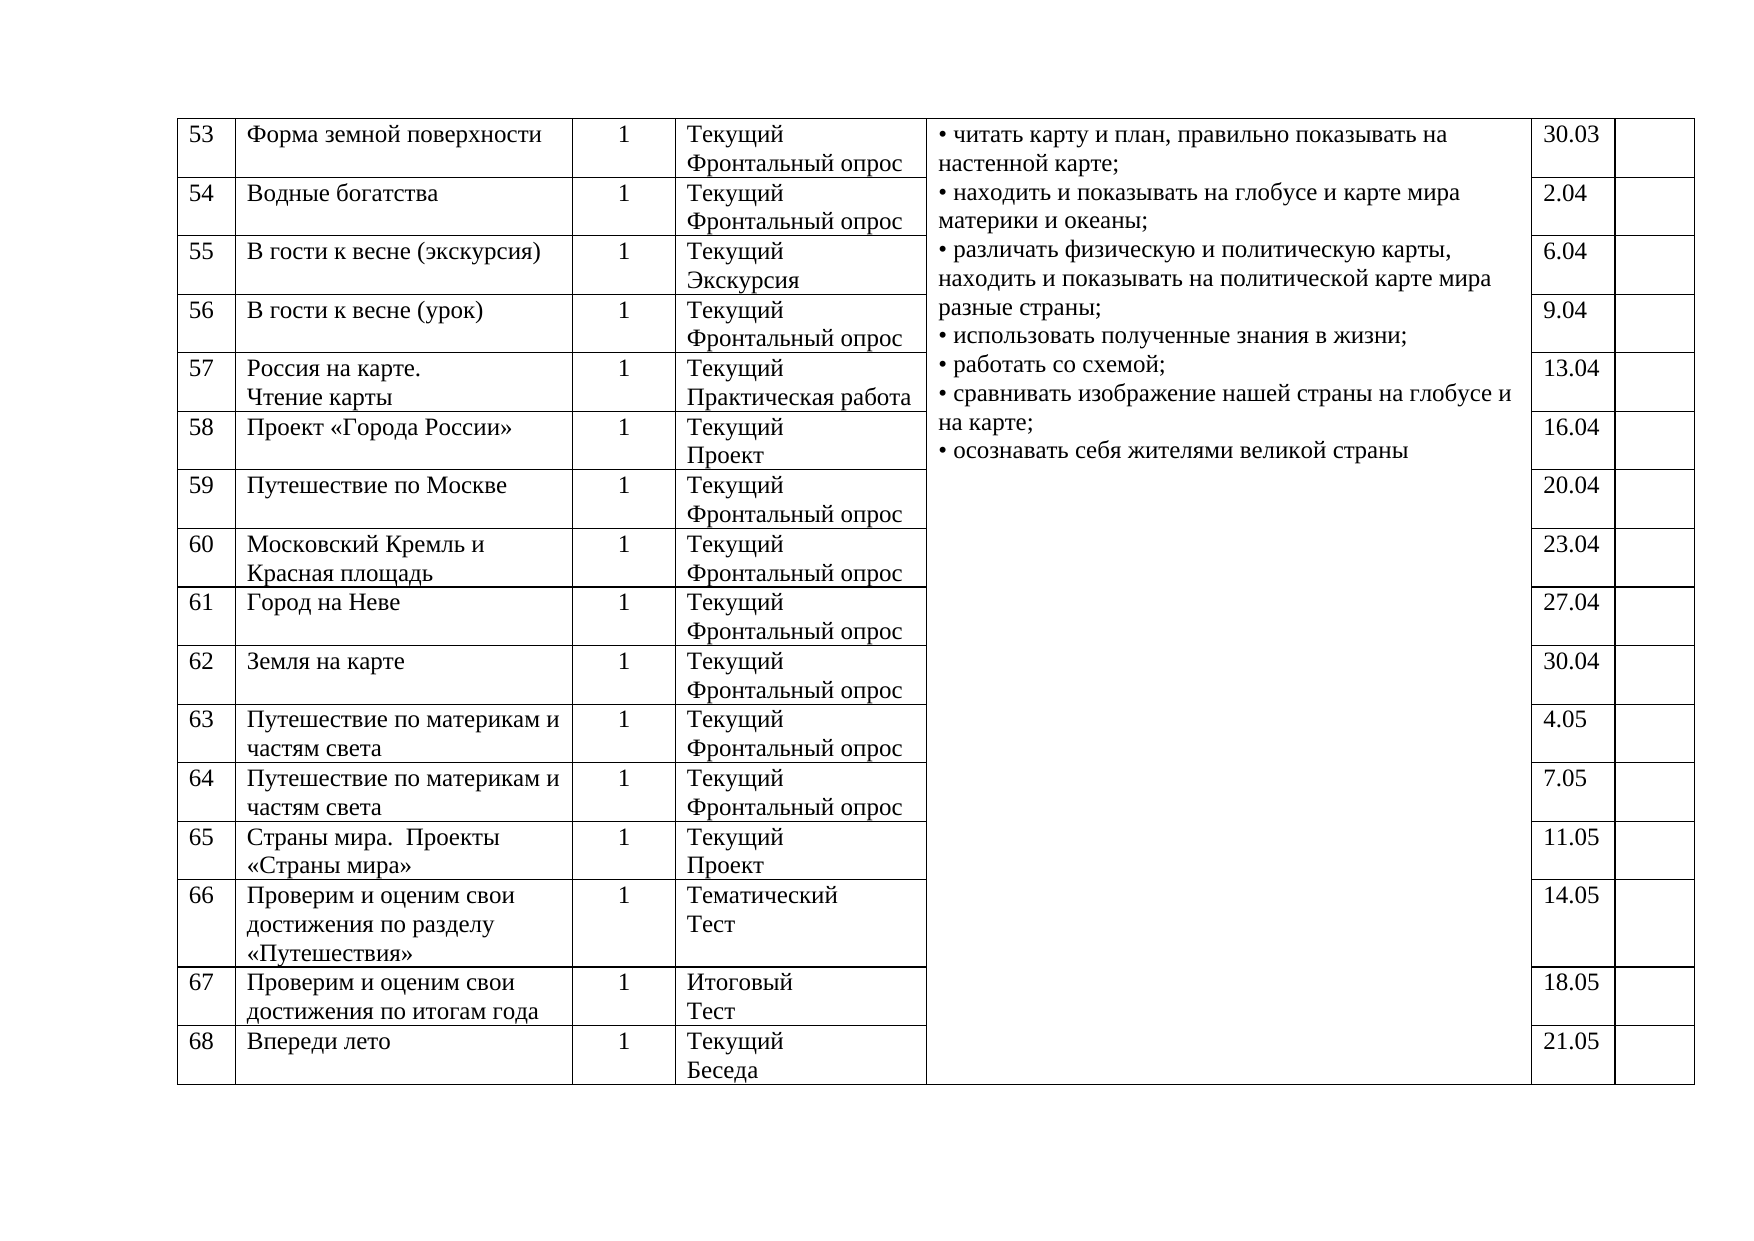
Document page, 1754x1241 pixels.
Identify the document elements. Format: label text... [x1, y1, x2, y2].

table_cell Путешествие по материкам и частям света [236, 763, 572, 821]
table_cell 1 [573, 763, 675, 821]
table_cell 16.04 [1532, 412, 1614, 469]
table_cell [1616, 529, 1694, 586]
table_cell [1616, 763, 1694, 821]
table_cell 1 [573, 822, 675, 879]
table_cell 1 [573, 119, 675, 177]
table_cell 30.04 [1532, 646, 1614, 703]
table_cell 57 [178, 353, 235, 411]
table_cell Путешествие по Москве [236, 470, 572, 528]
table_cell Текущий Фронтальный опрос [676, 763, 926, 821]
table_cell Впереди лето [236, 1026, 572, 1083]
table_cell Проект «Города России» [236, 412, 572, 469]
table_cell 53 [178, 119, 235, 177]
table_cell Россия на карте. Чтение карты [236, 353, 572, 411]
table_cell 1 [573, 470, 675, 528]
table_cell 68 [178, 1026, 235, 1083]
table_cell [1616, 822, 1694, 879]
table_cell 13.04 [1532, 353, 1614, 411]
table_cell Текущий Беседа [676, 1026, 926, 1083]
table_cell 65 [178, 822, 235, 879]
table_cell 1 [573, 295, 675, 352]
table_cell Текущий Фронтальный опрос [676, 178, 926, 235]
table_cell Текущий Фронтальный опрос [676, 119, 926, 177]
table_cell Текущий Проект [676, 412, 926, 469]
table_cell 14.05 [1532, 880, 1614, 966]
table_cell Текущий Практическая работа [676, 353, 926, 411]
table_cell Страны мира. Проекты «Страны мира» [236, 822, 572, 879]
table_cell [1616, 236, 1694, 294]
table_cell Город на Неве [236, 588, 572, 645]
table_cell 23.04 [1532, 529, 1614, 586]
table_cell 1 [573, 529, 675, 586]
table_cell [1616, 295, 1694, 352]
table_cell 6.04 [1532, 236, 1614, 294]
table_cell 66 [178, 880, 235, 966]
table_cell 30.03 [1532, 119, 1614, 177]
table_cell Форма земной поверхности [236, 119, 572, 177]
table_cell 63 [178, 705, 235, 762]
table_cell 11.05 [1532, 822, 1614, 879]
table_cell Водные богатства [236, 178, 572, 235]
table_cell 1 [573, 588, 675, 645]
table_cell 7.05 [1532, 763, 1614, 821]
table_cell В гости к весне (экскурсия) [236, 236, 572, 294]
table_cell [1616, 646, 1694, 703]
table_cell Московский Кремль и Красная площадь [236, 529, 572, 586]
table_cell 1 [573, 646, 675, 703]
table_cell [1616, 353, 1694, 411]
table_cell 64 [178, 763, 235, 821]
table_cell Текущий Фронтальный опрос [676, 470, 926, 528]
table_cell 21.05 [1532, 1026, 1614, 1083]
table_cell Текущий Фронтальный опрос [676, 646, 926, 703]
table_cell [1616, 119, 1694, 177]
table_cell Путешествие по материкам и частям света [236, 705, 572, 762]
table_cell 1 [573, 412, 675, 469]
table_cell [1616, 470, 1694, 528]
table_cell 1 [573, 880, 675, 966]
table_cell 1 [573, 968, 675, 1025]
table_cell Земля на карте [236, 646, 572, 703]
table_cell Текущий Проект [676, 822, 926, 879]
table_cell 2.04 [1532, 178, 1614, 235]
table_cell 54 [178, 178, 235, 235]
table_cell 9.04 [1532, 295, 1614, 352]
table_cell Тематический Тест [676, 880, 926, 966]
table_cell Текущий Фронтальный опрос [676, 529, 926, 586]
table_cell [1616, 1026, 1694, 1083]
table_cell 61 [178, 588, 235, 645]
table_cell 55 [178, 236, 235, 294]
table_cell [1616, 178, 1694, 235]
table_cell 4.05 [1532, 705, 1614, 762]
table_cell 1 [573, 236, 675, 294]
table_cell Текущий Экскурсия [676, 236, 926, 294]
table_cell 58 [178, 412, 235, 469]
table_cell Текущий Фронтальный опрос [676, 588, 926, 645]
table_cell 1 [573, 705, 675, 762]
table_cell 27.04 [1532, 588, 1614, 645]
table_cell 18.05 [1532, 968, 1614, 1025]
table_cell [1616, 412, 1694, 469]
table_cell 67 [178, 968, 235, 1025]
table_cell 20.04 [1532, 470, 1614, 528]
table_cell 62 [178, 646, 235, 703]
table_cell Текущий Фронтальный опрос [676, 705, 926, 762]
table_cell Итоговый Тест [676, 968, 926, 1025]
table_cell В гости к весне (урок) [236, 295, 572, 352]
table_cell Текущий Фронтальный опрос [676, 295, 926, 352]
table_cell 60 [178, 529, 235, 586]
table_cell [1616, 705, 1694, 762]
table_cell 1 [573, 1026, 675, 1083]
table_cell 1 [573, 353, 675, 411]
table_cell Проверим и оценим свои достижения по итогам года [236, 968, 572, 1025]
table_cell Проверим и оценим свои достижения по разделу «Путешествия» [236, 880, 572, 966]
table_cell [1616, 588, 1694, 645]
table_cell 56 [178, 295, 235, 352]
table_cell 1 [573, 178, 675, 235]
table_cell 59 [178, 470, 235, 528]
table_cell [1616, 968, 1694, 1025]
table_cell [1616, 880, 1694, 966]
